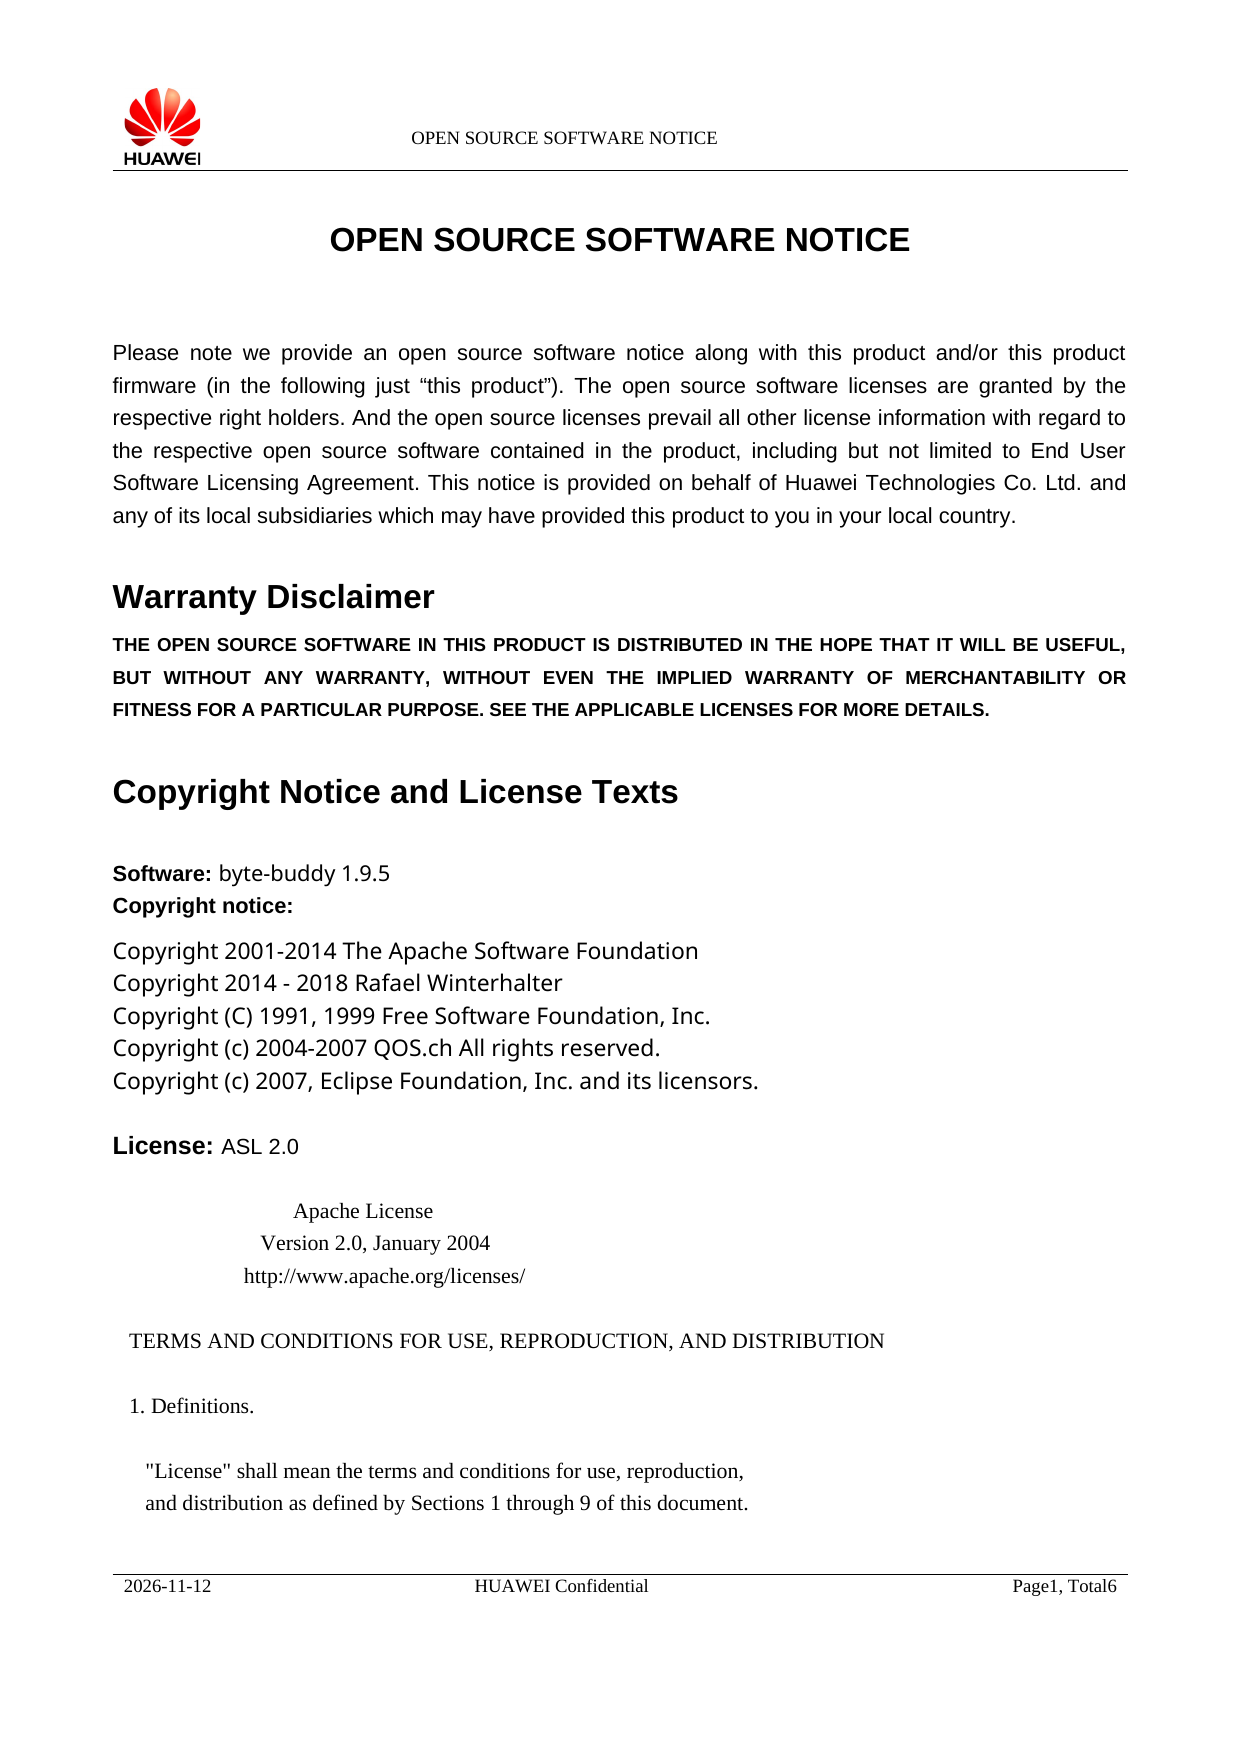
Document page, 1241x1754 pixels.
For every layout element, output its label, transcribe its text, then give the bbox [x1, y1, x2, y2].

text OPEN SOURCE SOFTWARE NOTICE [112, 206, 1128, 271]
picture [124, 88, 201, 165]
text Copyright Notice and License Texts [112, 759, 1128, 824]
text Please note we provide an open source software notice along with this product and/or this product firmware (in the following just “this product”). The open source software licenses are granted by the respective right holders. And the open source licenses prevail all other license information with regard to the respective open source software contained in the product, including but not limited to End User Software Licensing Agreement. This notice is provided on behalf of Huawei Technologies Co. Ltd. and any of its local subsidiaries which may have provided this product to you in your local country. [112, 336, 1128, 531]
title Software: byte-buddy 1.9.5 [112, 856, 1128, 889]
text License: ASL 2.0 [112, 1129, 1128, 1161]
text Copyright notice: [112, 889, 1128, 921]
text The open source software in this product is distributed in the hope that it will be useful, but WITHOUT ANY WARRANTY, without even the implied warranty of MERCHANTABILITY or FITNESS FOR A PARTICULAR PURPOSE. See the applicable licenses for more details. [112, 629, 1128, 726]
text Copyright 2001-2014 The Apache Software Foundation Copyright 2014 - 2018 Rafael Winterhalter Copyright (C) 1991, 1999 Free Software Foundation, Inc. Copyright (c) 2004-2007 QOS.ch All rights reserved. Copyright (c) 2007, Eclipse Foundation, Inc. and its licensors. [112, 934, 1128, 1129]
text Warranty Disclaimer [112, 564, 1128, 629]
